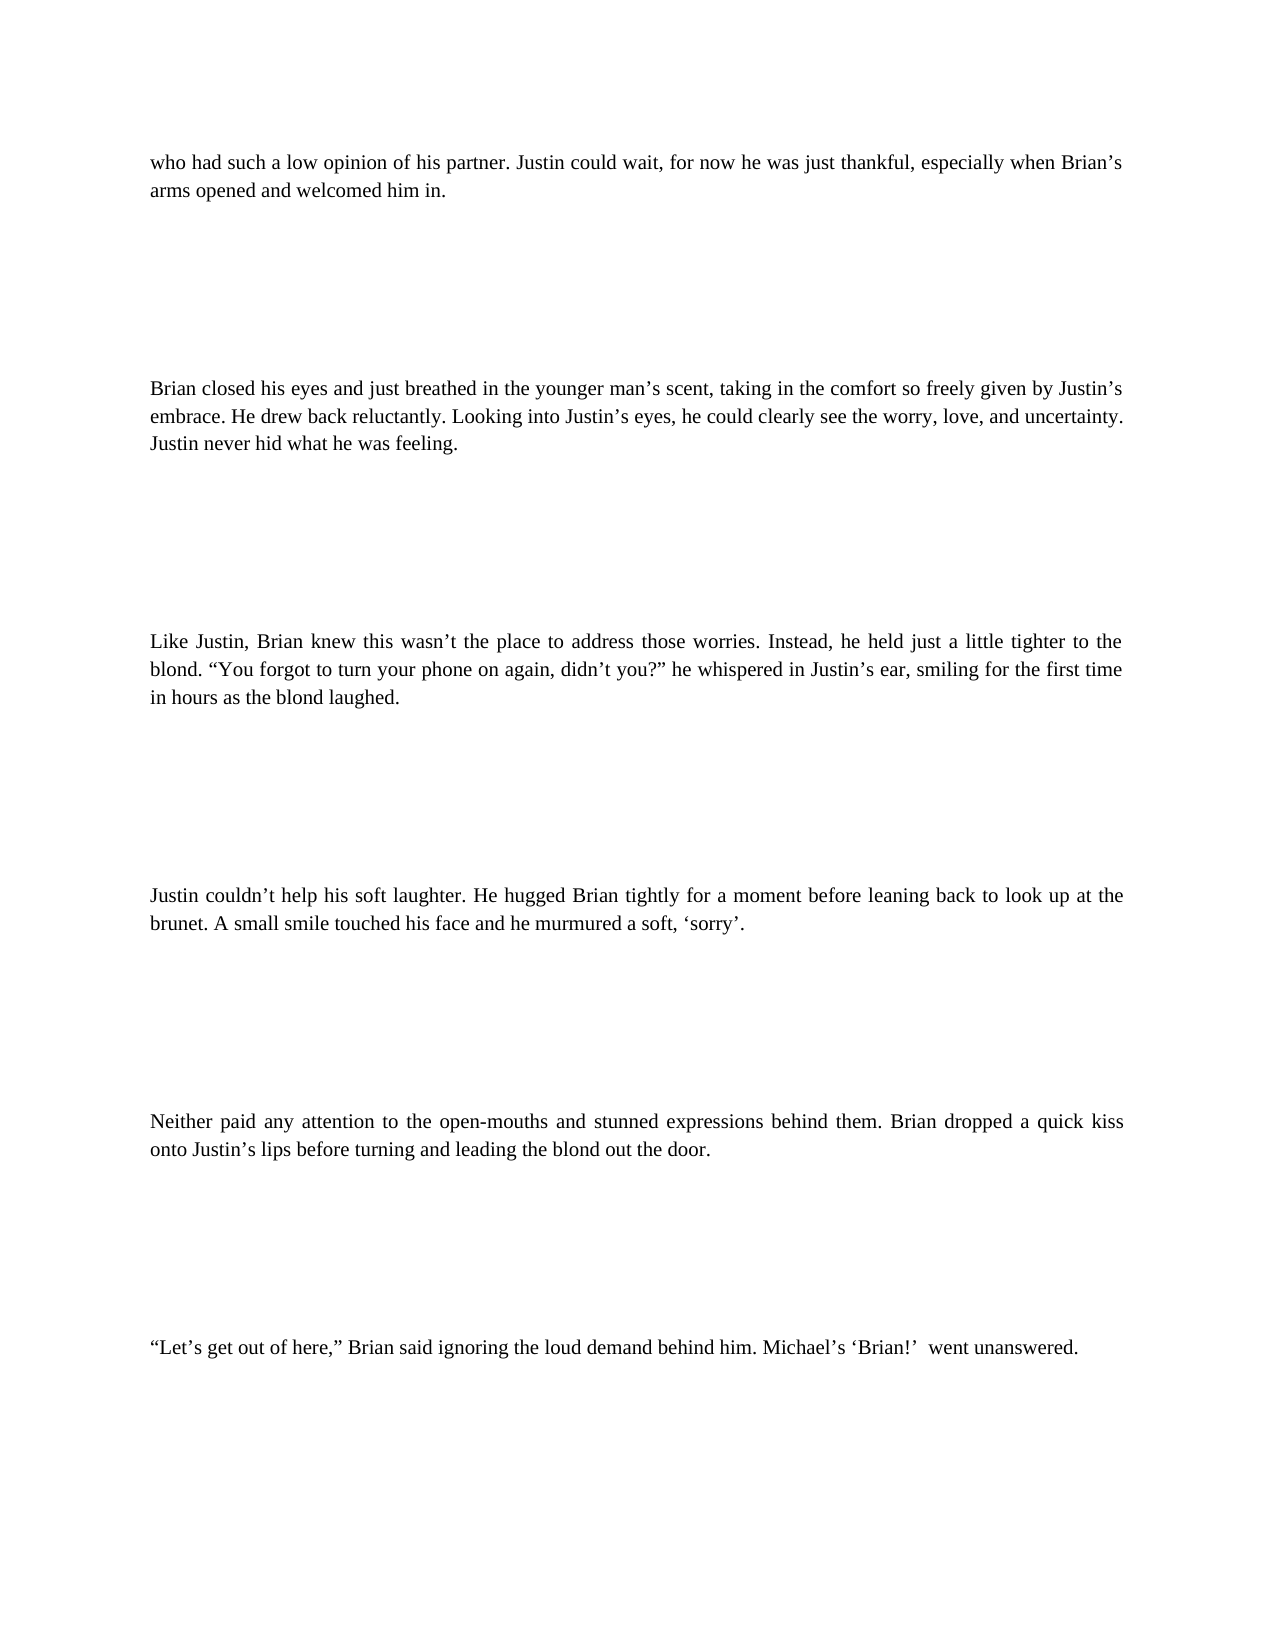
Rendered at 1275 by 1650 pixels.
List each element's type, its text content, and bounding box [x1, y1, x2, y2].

text Neither paid any attention to the open-mouths and stunned expressions behind them. Brian dropped a quick kiss onto Justin’s lips before turning and leading the blond out the door. [150, 1109, 1125, 1161]
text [150, 150, 1125, 202]
text Justin couldn’t help his soft laughter. He hugged Brian tightly for a moment before leaning back to look up at the brunet. A small smile touched his face and he murmured a soft, ‘sorry’. [150, 883, 1125, 935]
text “Let’s get out of here,” Brian said ignoring the loud demand behind him. Michael’s ‘Brian!’ went unanswered. [150, 1335, 1125, 1359]
text Brian closed his eyes and just breathed in the younger man’s scent, taking in the comfort so freely given by Justin’s embrace. He drew back reluctantly. Looking into Justin’s eyes, he could clearly see the worry, love, and uncertainty. Justin never hid what he was feeling. [150, 376, 1125, 455]
text Like Justin, Brian knew this wasn’t the place to address those worries. Instead, he held just a little tighter to the blond. “You forgot to turn your phone on again, didn’t you?” he whispered in Justin’s ear, smiling for the first time in hours as the blond laughed. [150, 629, 1125, 709]
